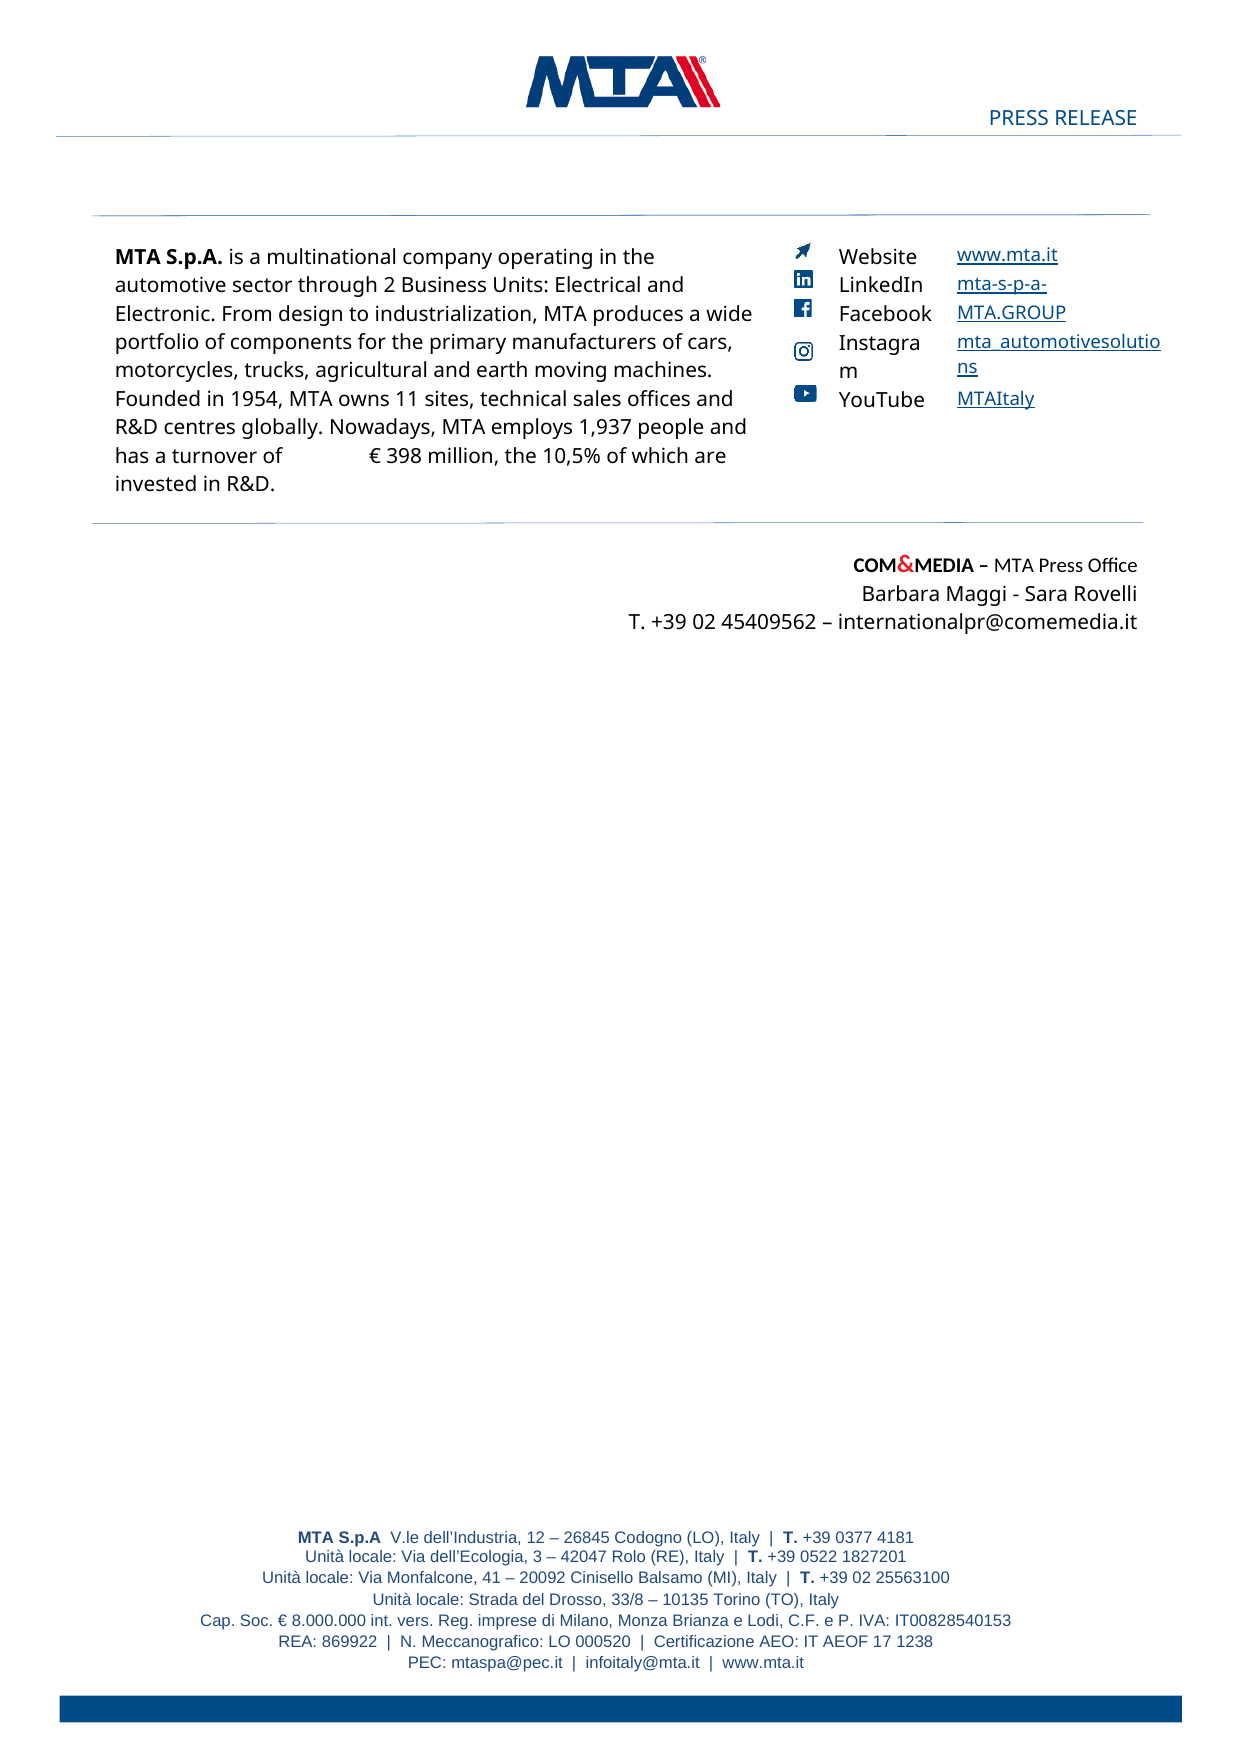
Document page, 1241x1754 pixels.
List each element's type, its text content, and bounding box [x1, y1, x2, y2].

text T. +39 02 45409562 – internationalpr@comemedia.it [253, 607, 1137, 636]
table_header MTA S.p.A. is a multinational company operating in the automotive sector through 2 Business Units: Electrical and Electronic. From design to industrialization, MTA produces a wide portfolio of components for the primary manufacturers of cars, motorcycles, trucks, agricultural and earth moving machines. Founded in 1954, MTA owns 11 sites, technical sales offices and R&D centres globally. Nowadays, MTA employs 1,937 people and has a turnover of € 398 million, the 10,5% of which are invested in R&D. [103, 242, 783, 498]
table_cell Facebook [827, 299, 946, 328]
text COM&MEDIA – MTA Press Office [103, 548, 1137, 579]
table_header www.mta.it [946, 242, 1181, 271]
table_cell [783, 299, 827, 328]
table_cell YouTube [827, 385, 946, 498]
table_cell [783, 328, 827, 385]
picture [520, 56, 721, 111]
table_cell mta-s-p-a- [946, 271, 1181, 299]
picture [794, 385, 817, 402]
picture [794, 241, 812, 260]
table_header [783, 242, 827, 271]
picture [794, 270, 813, 288]
picture [794, 299, 812, 317]
table_cell Instagram [827, 328, 946, 385]
table_header Website [827, 242, 946, 271]
table_cell LinkedIn [827, 271, 946, 299]
table_cell MTAItaly [946, 385, 1181, 498]
table_cell [783, 385, 827, 498]
picture [794, 342, 813, 361]
text Barbara Maggi - Sara Rovelli [103, 579, 1137, 607]
table_cell mta_automotivesolutions [946, 328, 1181, 385]
table_cell MTA.GROUP [946, 299, 1181, 328]
table_cell [783, 271, 827, 299]
